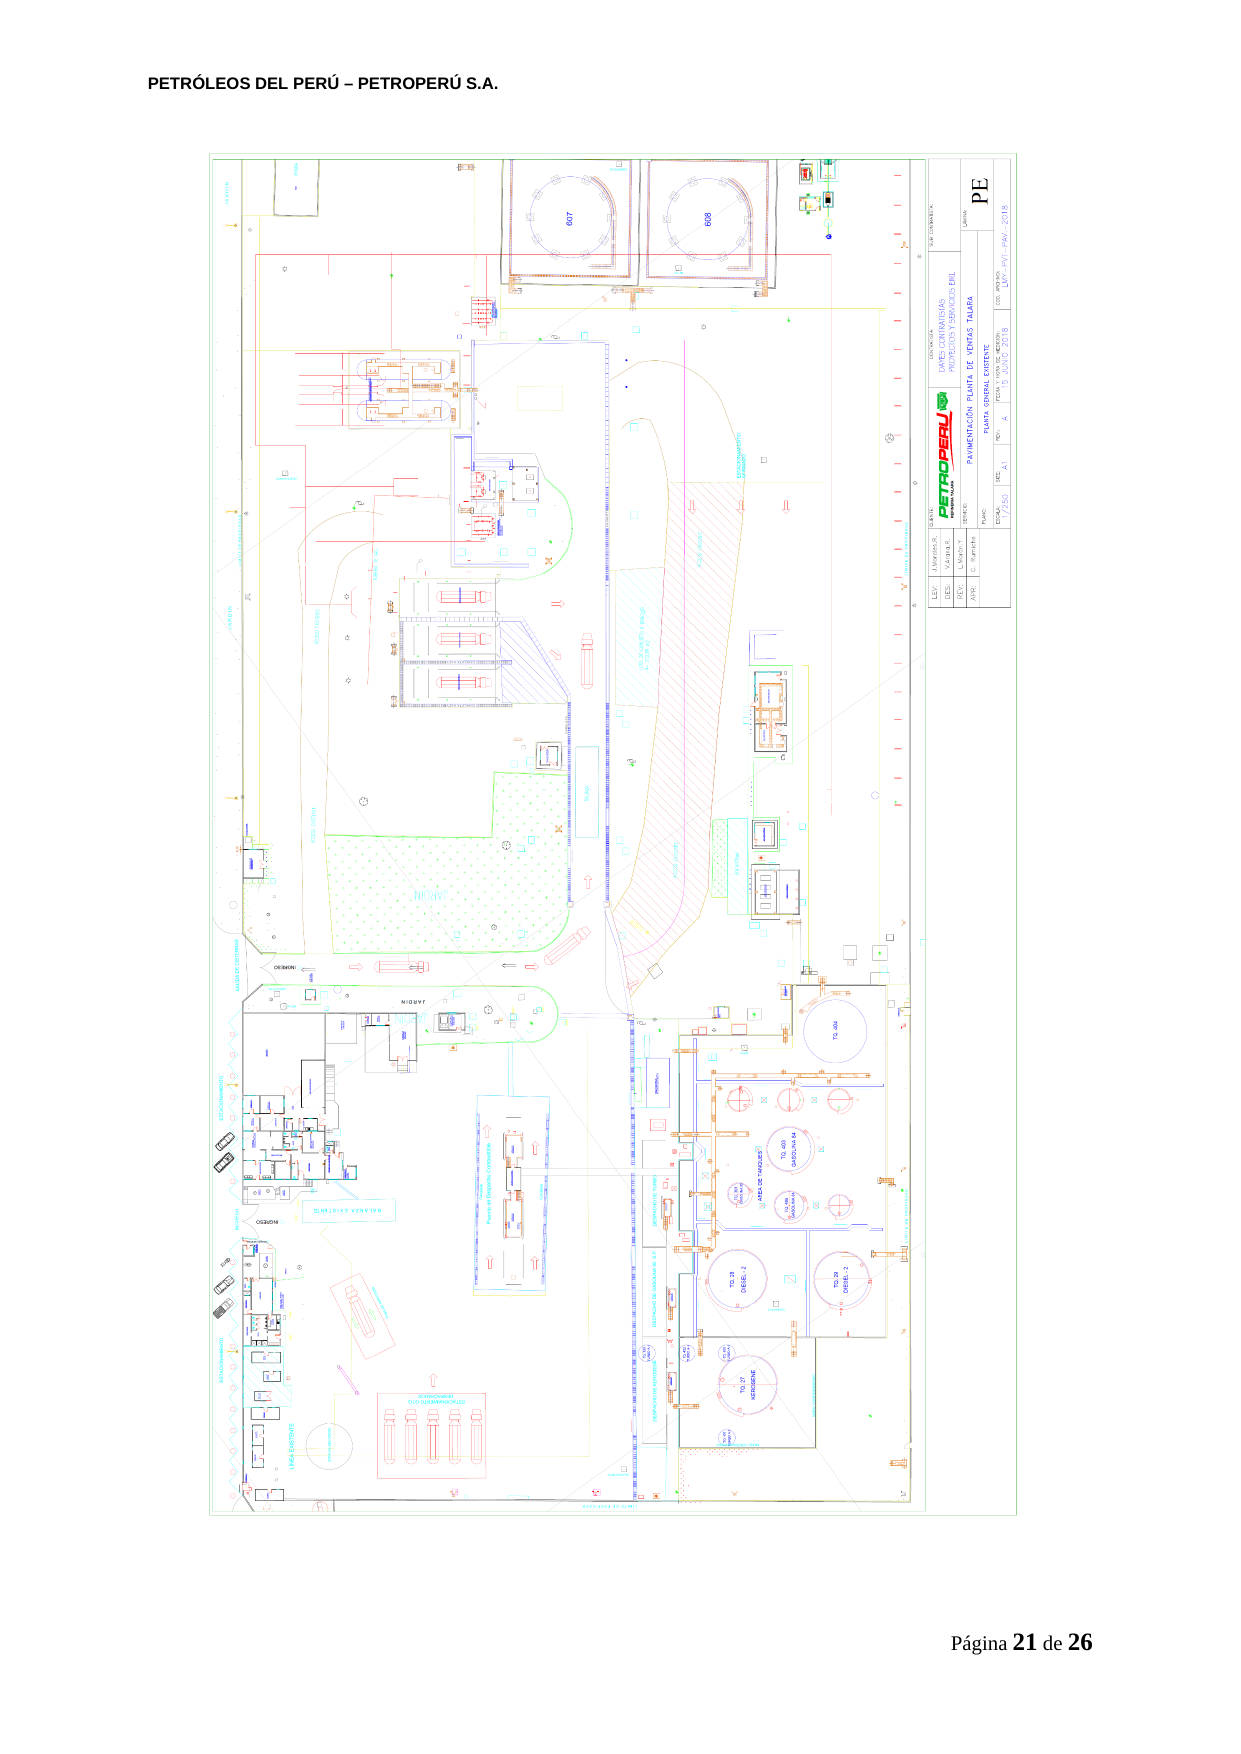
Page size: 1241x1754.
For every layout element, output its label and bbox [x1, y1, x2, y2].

picture [208, 152, 1020, 1516]
